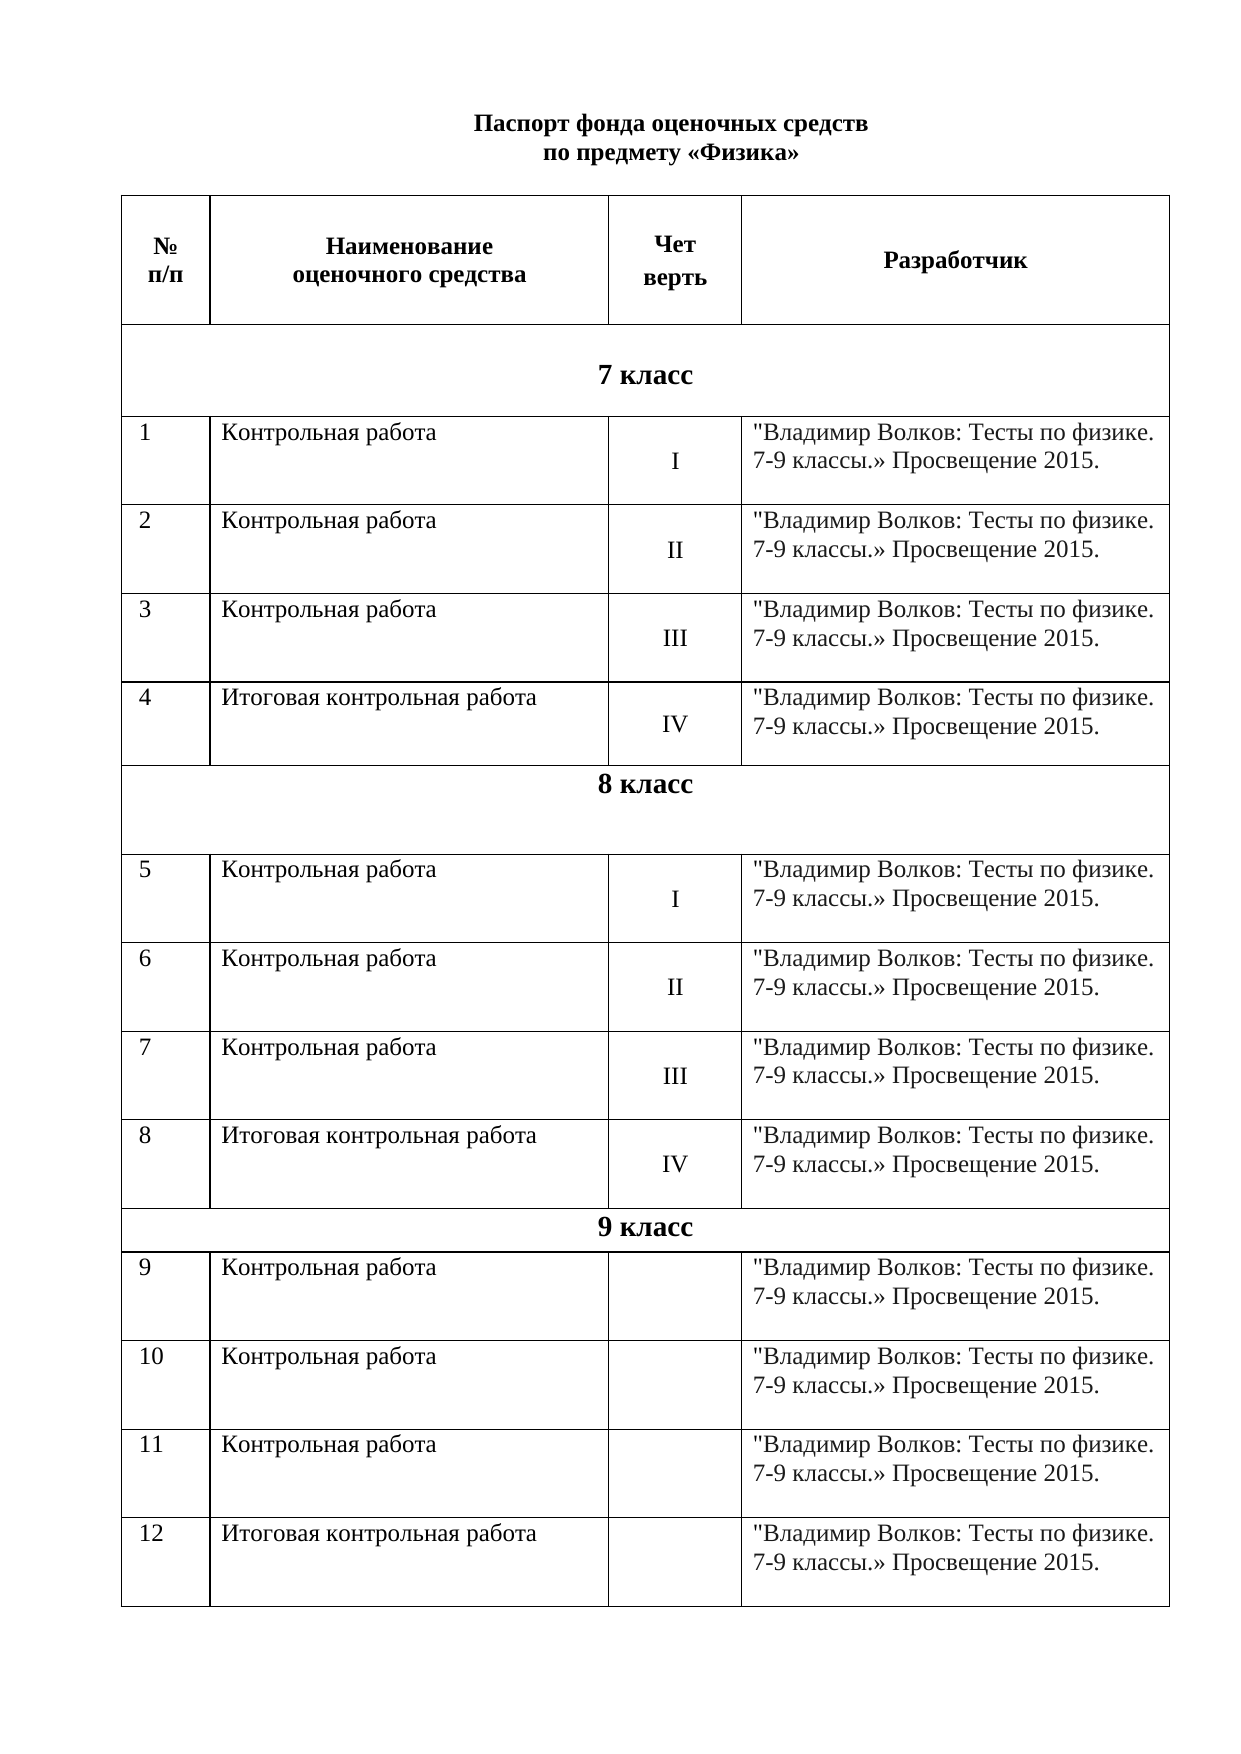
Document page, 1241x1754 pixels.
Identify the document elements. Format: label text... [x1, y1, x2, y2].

table_cell 7 класс [122, 325, 1169, 416]
table_cell 6 [122, 943, 209, 1031]
table_cell 9 класс [122, 1209, 1169, 1251]
table_cell Контрольная работа [211, 1032, 608, 1119]
table_cell Контрольная работа [211, 594, 608, 681]
table_cell Итоговая контрольная работа [211, 1518, 608, 1606]
table_cell 1 [122, 417, 209, 504]
table_cell Контрольная работа [211, 417, 608, 504]
table_cell IV [609, 683, 741, 765]
table_cell Контрольная работа [211, 505, 608, 593]
table_cell II [609, 943, 741, 1031]
table_cell III [609, 1032, 741, 1119]
table_header Разработчик [742, 196, 1169, 323]
table_cell "Владимир Волков: Тесты по физике. 7-9 классы.» Просвещение 2015. [742, 1518, 1169, 1606]
table_cell "Владимир Волков: Тесты по физике. 7-9 классы.» Просвещение 2015. [742, 855, 1169, 942]
table_cell I [609, 855, 741, 942]
table_cell II [609, 505, 741, 593]
table_header № п/п [122, 196, 209, 323]
table_cell III [609, 594, 741, 681]
table_cell "Владимир Волков: Тесты по физике. 7-9 классы.» Просвещение 2015. [742, 1253, 1169, 1340]
table_cell "Владимир Волков: Тесты по физике. 7-9 классы.» Просвещение 2015. [742, 683, 1169, 765]
table_cell Контрольная работа [211, 1341, 608, 1428]
table_cell Контрольная работа [211, 1430, 608, 1517]
table_cell 12 [122, 1518, 209, 1606]
table_cell 4 [122, 683, 209, 765]
table_cell [609, 1430, 741, 1517]
table_cell "Владимир Волков: Тесты по физике. 7-9 классы.» Просвещение 2015. [742, 505, 1169, 593]
table_cell IV [609, 1120, 741, 1208]
table_cell "Владимир Волков: Тесты по физике. 7-9 классы.» Просвещение 2015. [742, 1032, 1169, 1119]
table_cell Контрольная работа [211, 943, 608, 1031]
table_cell 5 [122, 855, 209, 942]
table_cell [609, 1341, 741, 1428]
table_cell 9 [122, 1253, 209, 1340]
table_cell 8 [122, 1120, 209, 1208]
table_cell "Владимир Волков: Тесты по физике. 7-9 классы.» Просвещение 2015. [742, 943, 1169, 1031]
table_cell 11 [122, 1430, 209, 1517]
table_cell Итоговая контрольная работа [211, 1120, 608, 1208]
table_cell "Владимир Волков: Тесты по физике. 7-9 классы.» Просвещение 2015. [742, 1430, 1169, 1517]
table_header Наименование оценочного средства [211, 196, 608, 323]
table_cell [609, 1518, 741, 1606]
table_cell 3 [122, 594, 209, 681]
table_cell 8 класс [122, 766, 1169, 853]
table_cell 7 [122, 1032, 209, 1119]
table_cell Контрольная работа [211, 855, 608, 942]
table_cell Контрольная работа [211, 1253, 608, 1340]
table_cell [609, 1253, 741, 1340]
table_cell 10 [122, 1341, 209, 1428]
text Паспорт фонда оценочных средств [102, 108, 1240, 137]
table_cell I [609, 417, 741, 504]
table_header Чет верть [609, 196, 741, 323]
text по предмету «Физика» [102, 137, 1240, 166]
table_cell Итоговая контрольная работа [211, 683, 608, 765]
table_cell "Владимир Волков: Тесты по физике. 7-9 классы.» Просвещение 2015. [742, 1120, 1169, 1208]
table_cell 2 [122, 505, 209, 593]
table_cell "Владимир Волков: Тесты по физике. 7-9 классы.» Просвещение 2015. [742, 417, 1169, 504]
table_cell "Владимир Волков: Тесты по физике. 7-9 классы.» Просвещение 2015. [742, 1341, 1169, 1428]
table_cell "Владимир Волков: Тесты по физике. 7-9 классы.» Просвещение 2015. [742, 594, 1169, 681]
